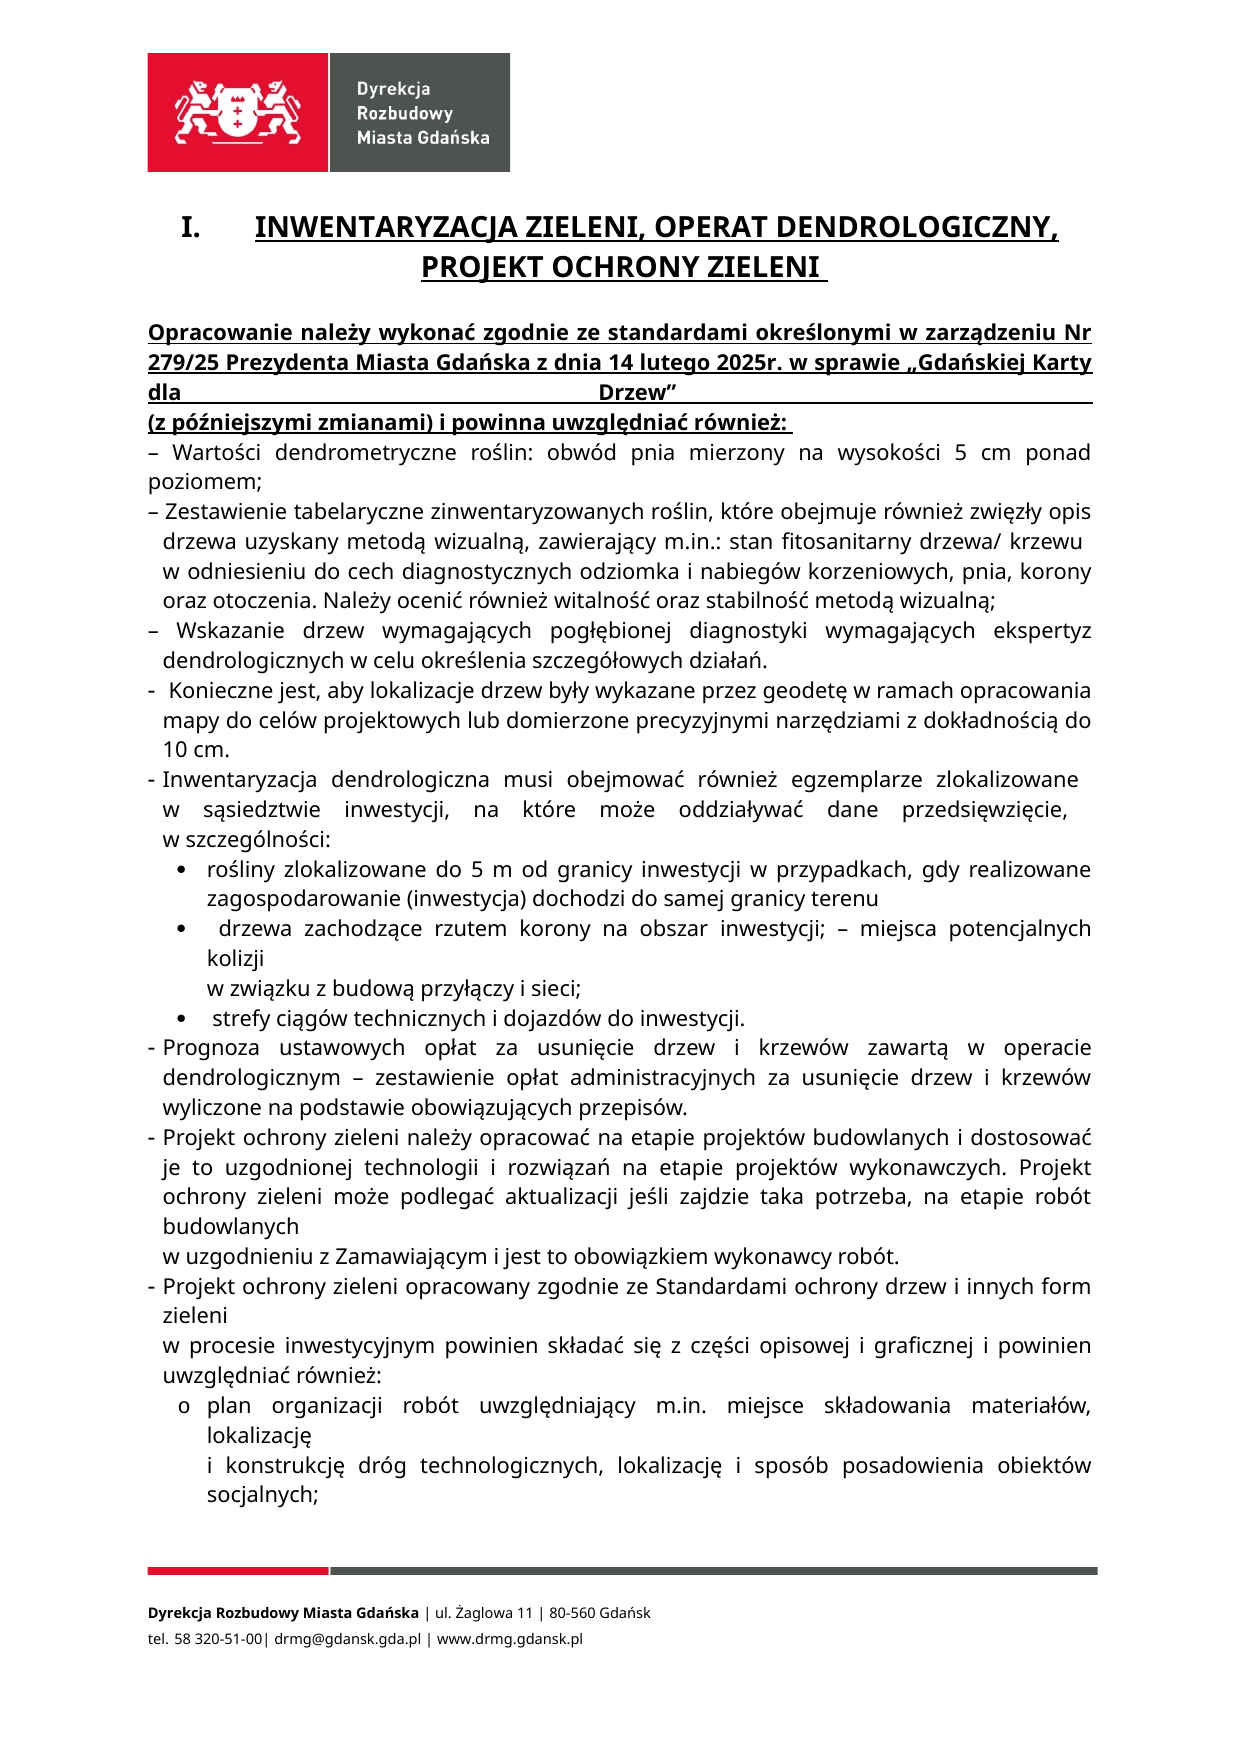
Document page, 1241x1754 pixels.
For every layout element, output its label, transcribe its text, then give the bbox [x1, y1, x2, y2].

list INWENTARYZACJA ZIELENI, OPERAT DENDROLOGICZNY, PROJEKT OCHRONY ZIELENI [148, 207, 1093, 286]
text – Wartości dendrometryczne roślin: obwód pnia mierzony na wysokości 5 cm ponad poziomem; [148, 437, 1093, 496]
list Opracowanie należy wykonać zgodnie ze standardami określonymi w zarządzeniu Nr 279/25 Prezydenta Miasta Gdańska z dnia 14 lutego 2025r. w sprawie „Gdańskiej Karty dla Drzew” (z późniejszymi zmianami) i powinna uwzględniać również: [148, 317, 1093, 372]
list Projekt ochrony zieleni należy opracować na etapie projektów budowlanych i dostosować je to uzgodnionej technologii i rozwiązań na etapie projektów wykonawczych. Projekt ochrony zieleni może podlegać aktualizacji jeśli zajdzie taka potrzeba, na etapie robót budowlanych w uzgodnieniu z Zamawiającym i jest to obowiązkiem wykonawcy robót. [148, 1122, 1093, 1271]
list strefy ciągów technicznych i dojazdów do inwestycji. [177, 1003, 1093, 1032]
list Opracowanie należy wykonać zgodnie ze standardami określonymi w zarządzeniu Nr 279/25 Prezydenta Miasta Gdańska z dnia 14 lutego 2025r. w sprawie „Gdańskiej Karty dla Drzew” (z późniejszymi zmianami) i powinna uwzględniać również: [148, 374, 1093, 402]
picture [147, 1567, 1098, 1575]
list Konieczne jest, aby lokalizacje drzew były wykazane przez geodetę w ramach opracowania mapy do celów projektowych lub domierzone precyzyjnymi narzędziami z dokładnością do 10 cm. [148, 675, 1093, 764]
list Projekt ochrony zieleni opracowany zgodnie ze Standardami ochrony drzew i innych form zieleni w procesie inwestycyjnym powinien składać się z części opisowej i graficznej i powinien uwzględniać również: [148, 1271, 1093, 1390]
list Opracowanie należy wykonać zgodnie ze standardami określonymi w zarządzeniu Nr 279/25 Prezydenta Miasta Gdańska z dnia 14 lutego 2025r. w sprawie „Gdańskiej Karty dla Drzew” (z późniejszymi zmianami) i powinna uwzględniać również: [148, 404, 1093, 437]
picture [147, 53, 511, 172]
text – Zestawienie tabelaryczne zinwentaryzowanych roślin, które obejmuje również zwięzły opis drzewa uzyskany metodą wizualną, zawierający m.in.: stan fitosanitarny drzewa/ krzewu w odniesieniu do cech diagnostycznych odziomka i nabiegów korzeniowych, pnia, korony oraz otoczenia. Należy ocenić również witalność oraz stabilność metodą wizualną; [148, 496, 1093, 615]
list rośliny zlokalizowane do 5 m od granicy inwestycji w przypadkach, gdy realizowane zagospodarowanie (inwestycja) dochodzi do samej granicy terenu [177, 854, 1093, 913]
text – Wskazanie drzew wymagających pogłębionej diagnostyki wymagających ekspertyz dendrologicznych w celu określenia szczegółowych działań. [148, 615, 1093, 675]
list Inwentaryzacja dendrologiczna musi obejmować również egzemplarze zlokalizowane w sąsiedztwie inwestycji, na które może oddziaływać dane przedsięwzięcie, w szczególności: [148, 764, 1093, 854]
list Prognoza ustawowych opłat za usunięcie drzew i krzewów zawartą w operacie dendrologicznym – zestawienie opłat administracyjnych za usunięcie drzew i krzewów wyliczone na podstawie obowiązujących przepisów. [148, 1032, 1093, 1122]
list drzewa zachodzące rzutem korony na obszar inwestycji; – miejsca potencjalnych kolizji w związku z budową przyłączy i sieci; [177, 913, 1093, 1003]
list plan organizacji robót uwzględniający m.in. miejsce składowania materiałów, lokalizację i konstrukcję dróg technologicznych, lokalizację i sposób posadowienia obiektów socjalnych; [177, 1390, 1093, 1509]
